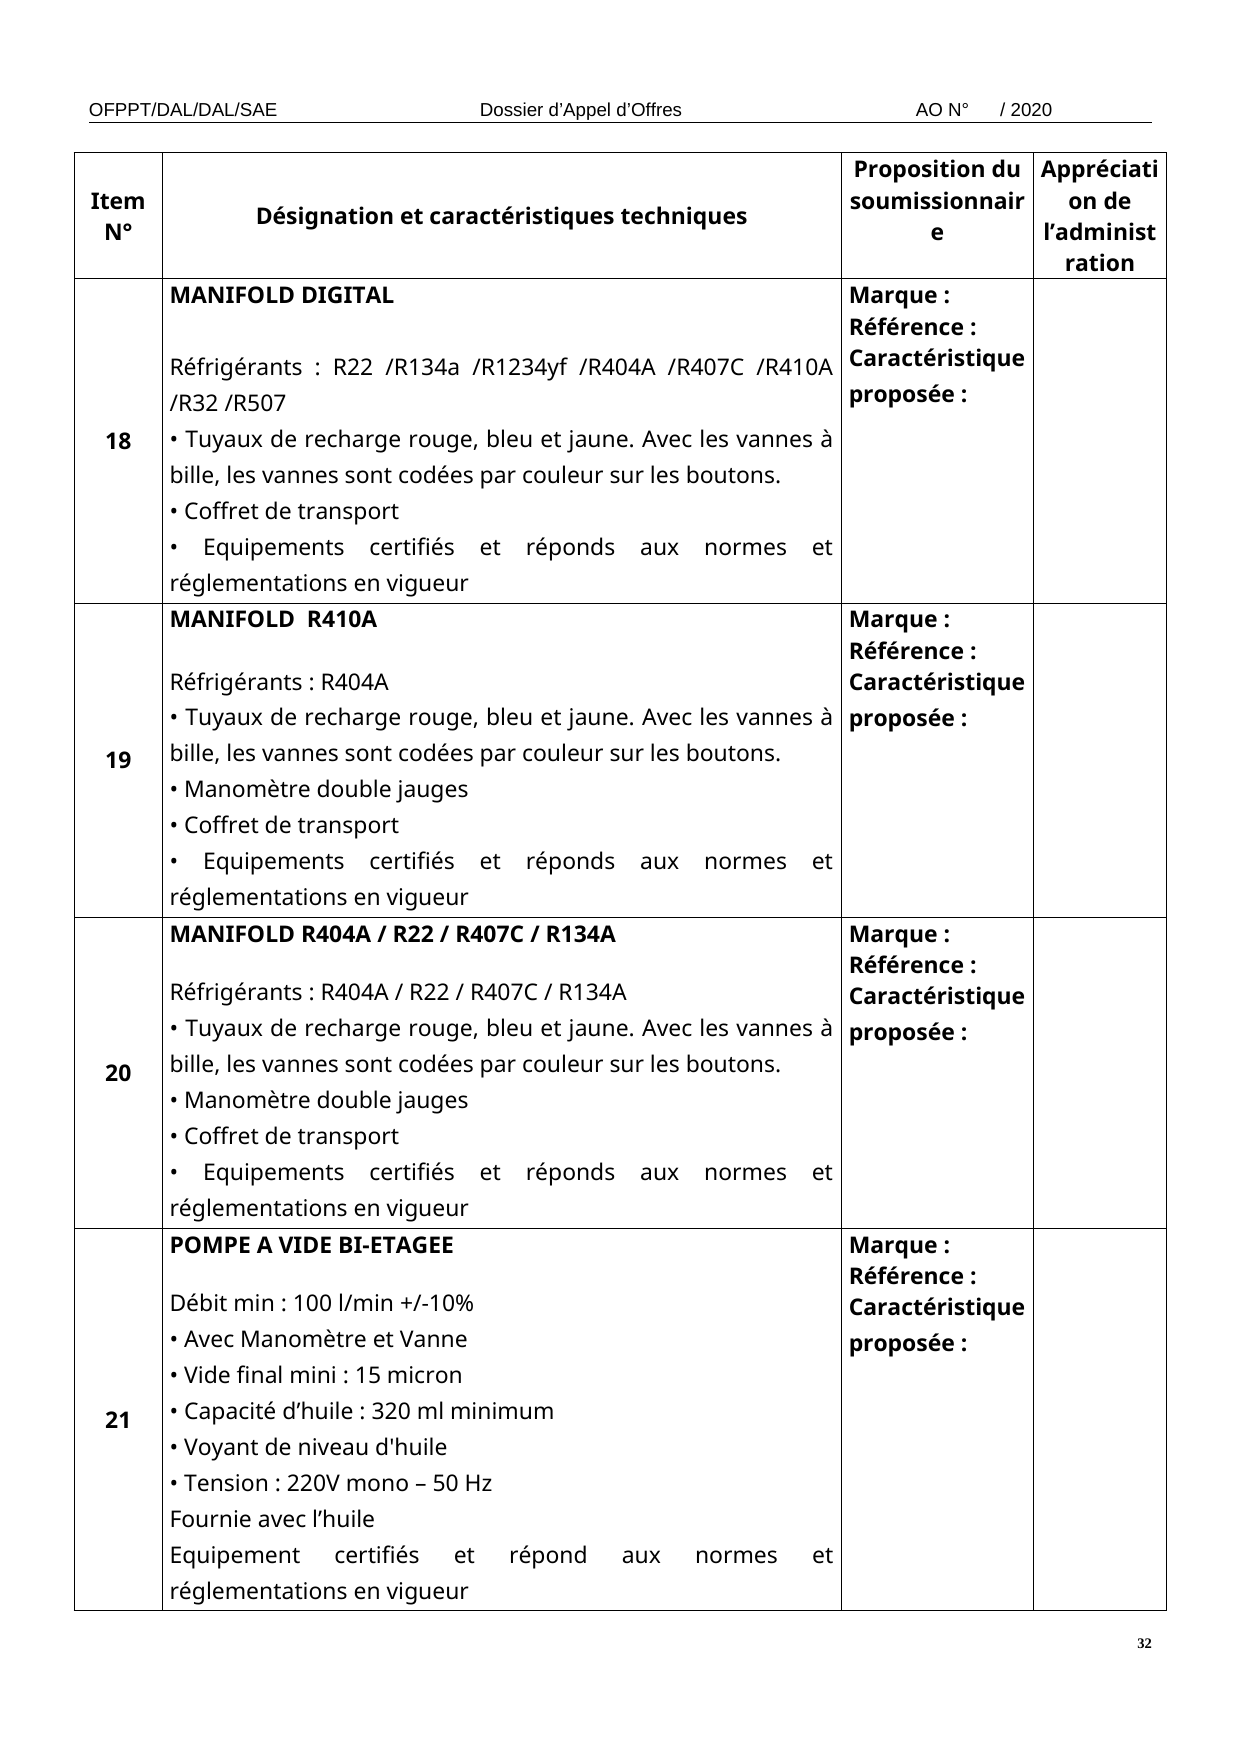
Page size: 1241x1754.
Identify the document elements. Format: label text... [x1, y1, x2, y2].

table_header Item N° [75, 153, 162, 278]
table_header Proposition du soumissionnaire [842, 153, 1033, 278]
table_cell Marque : Référence : Caractéristique proposée : [842, 918, 1033, 1227]
table_cell 18 [75, 279, 162, 602]
table_cell MANIFOLD DIGITAL Réfrigérants : R22 /R134a /R1234yf /R404A /R407C /R410A /R32 /R507 • Tuyaux de recharge rouge, bleu et jaune. Avec les vannes à bille, les vannes sont codées par couleur sur les boutons. • Coffret de transport • Equipements certifiés et réponds aux normes et réglementations en vigueur [163, 279, 841, 602]
table_cell [1034, 604, 1166, 917]
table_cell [842, 279, 1033, 602]
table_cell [842, 1229, 1033, 1610]
table_header Appréciation de l’administration [1034, 153, 1166, 278]
table_cell POMPE A VIDE BI-ETAGEE Débit min : 100 l/min +/-10% • Avec Manomètre et Vanne • Vide final mini : 15 micron • Capacité d’huile : 320 ml minimum • Voyant de niveau d'huile • Tension : 220V mono – 50 Hz Fournie avec l’huile Equipement certifiés et répond aux normes et réglementations en vigueur [163, 1229, 841, 1610]
table_cell 21 [75, 1229, 162, 1610]
table_cell MANIFOLD R404A / R22 / R407C / R134A Réfrigérants : R404A / R22 / R407C / R134A • Tuyaux de recharge rouge, bleu et jaune. Avec les vannes à bille, les vannes sont codées par couleur sur les boutons. • Manomètre double jauges • Coffret de transport • Equipements certifiés et réponds aux normes et réglementations en vigueur [163, 918, 841, 1227]
table_cell [1034, 1229, 1166, 1610]
table_cell 20 [75, 918, 162, 1227]
table_cell 19 [75, 604, 162, 917]
table_cell MANIFOLD R410A Réfrigérants : R404A • Tuyaux de recharge rouge, bleu et jaune. Avec les vannes à bille, les vannes sont codées par couleur sur les boutons. • Manomètre double jauges • Coffret de transport • Equipements certifiés et réponds aux normes et réglementations en vigueur [163, 604, 841, 917]
table_cell [1034, 918, 1166, 1227]
table_cell Marque : Référence : Caractéristique proposée : [842, 604, 1033, 917]
table_cell [1034, 279, 1166, 602]
table_header Désignation et caractéristiques techniques [163, 153, 841, 278]
